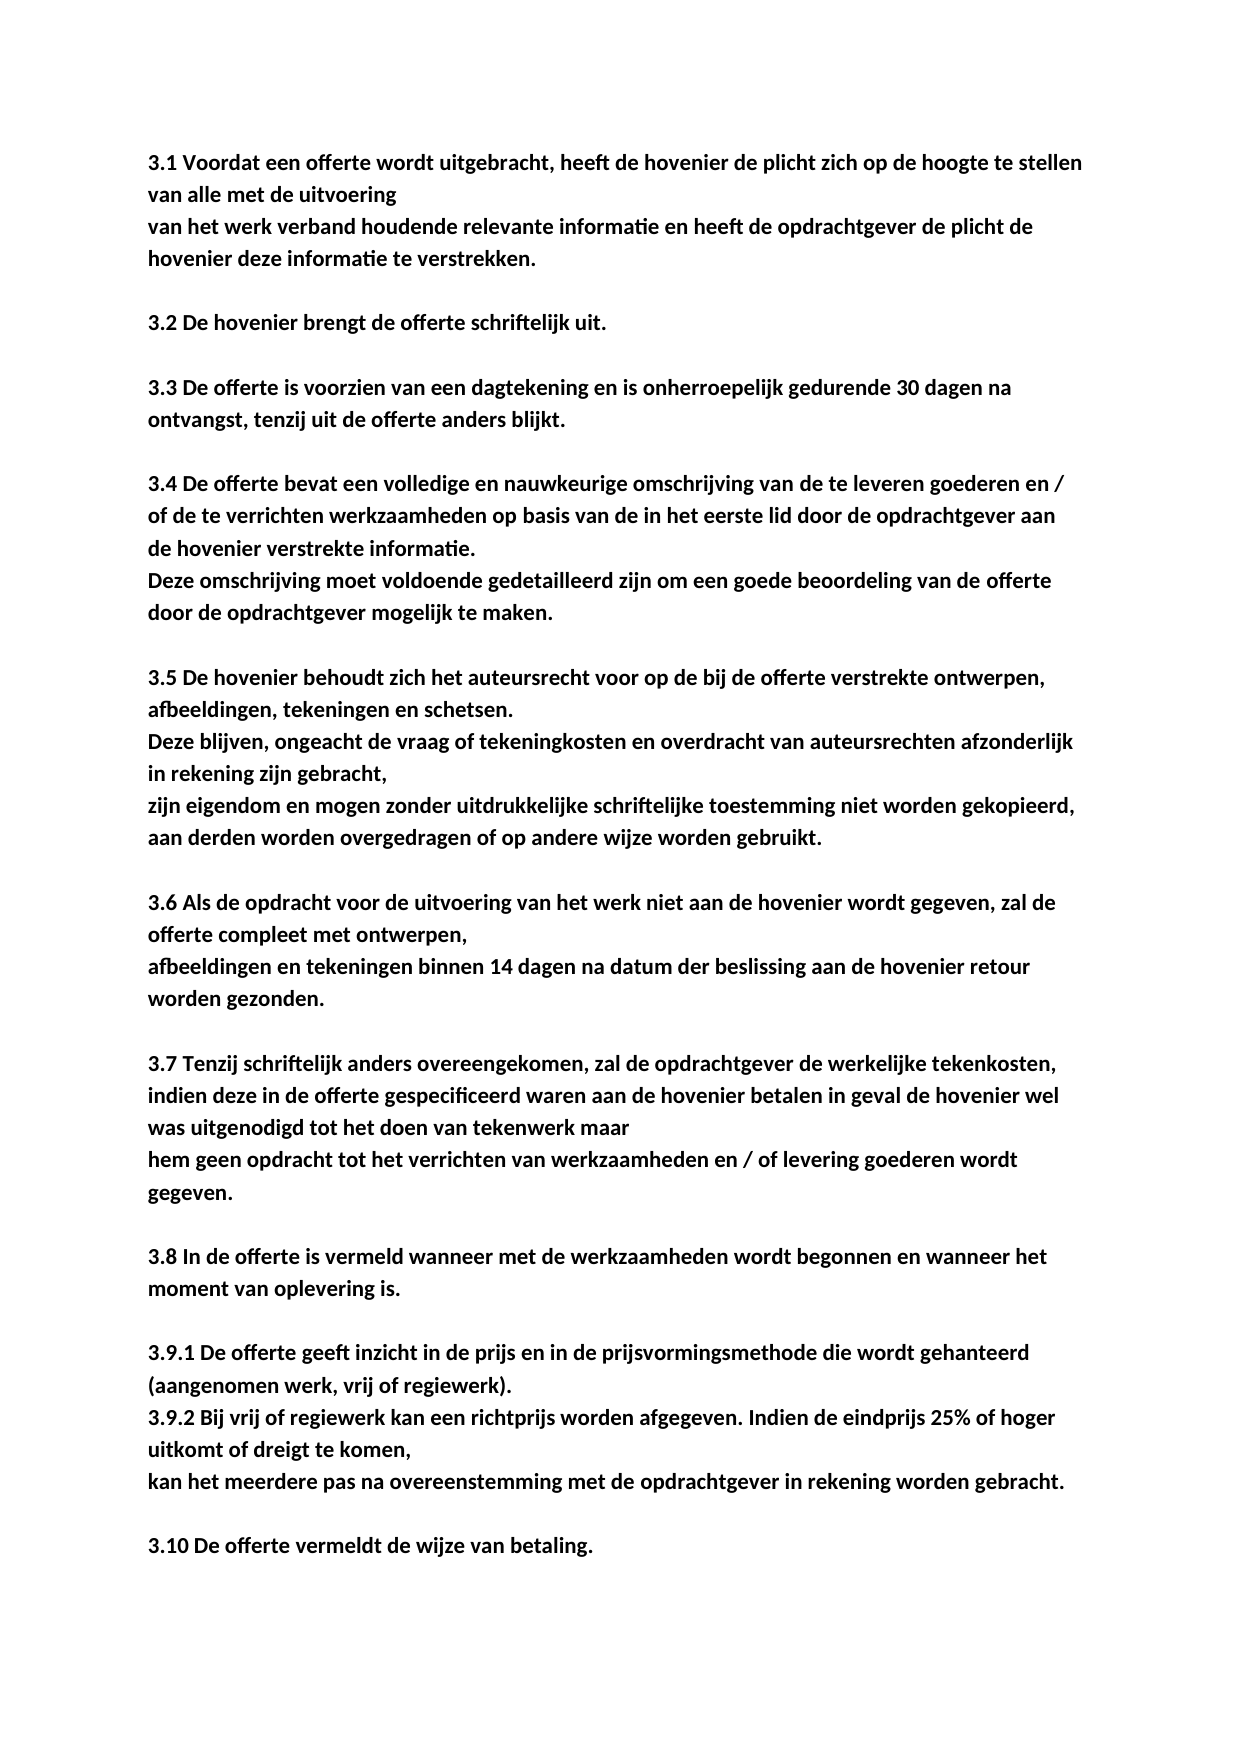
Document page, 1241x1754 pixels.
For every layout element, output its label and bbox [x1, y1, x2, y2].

text [148, 148, 1093, 1592]
